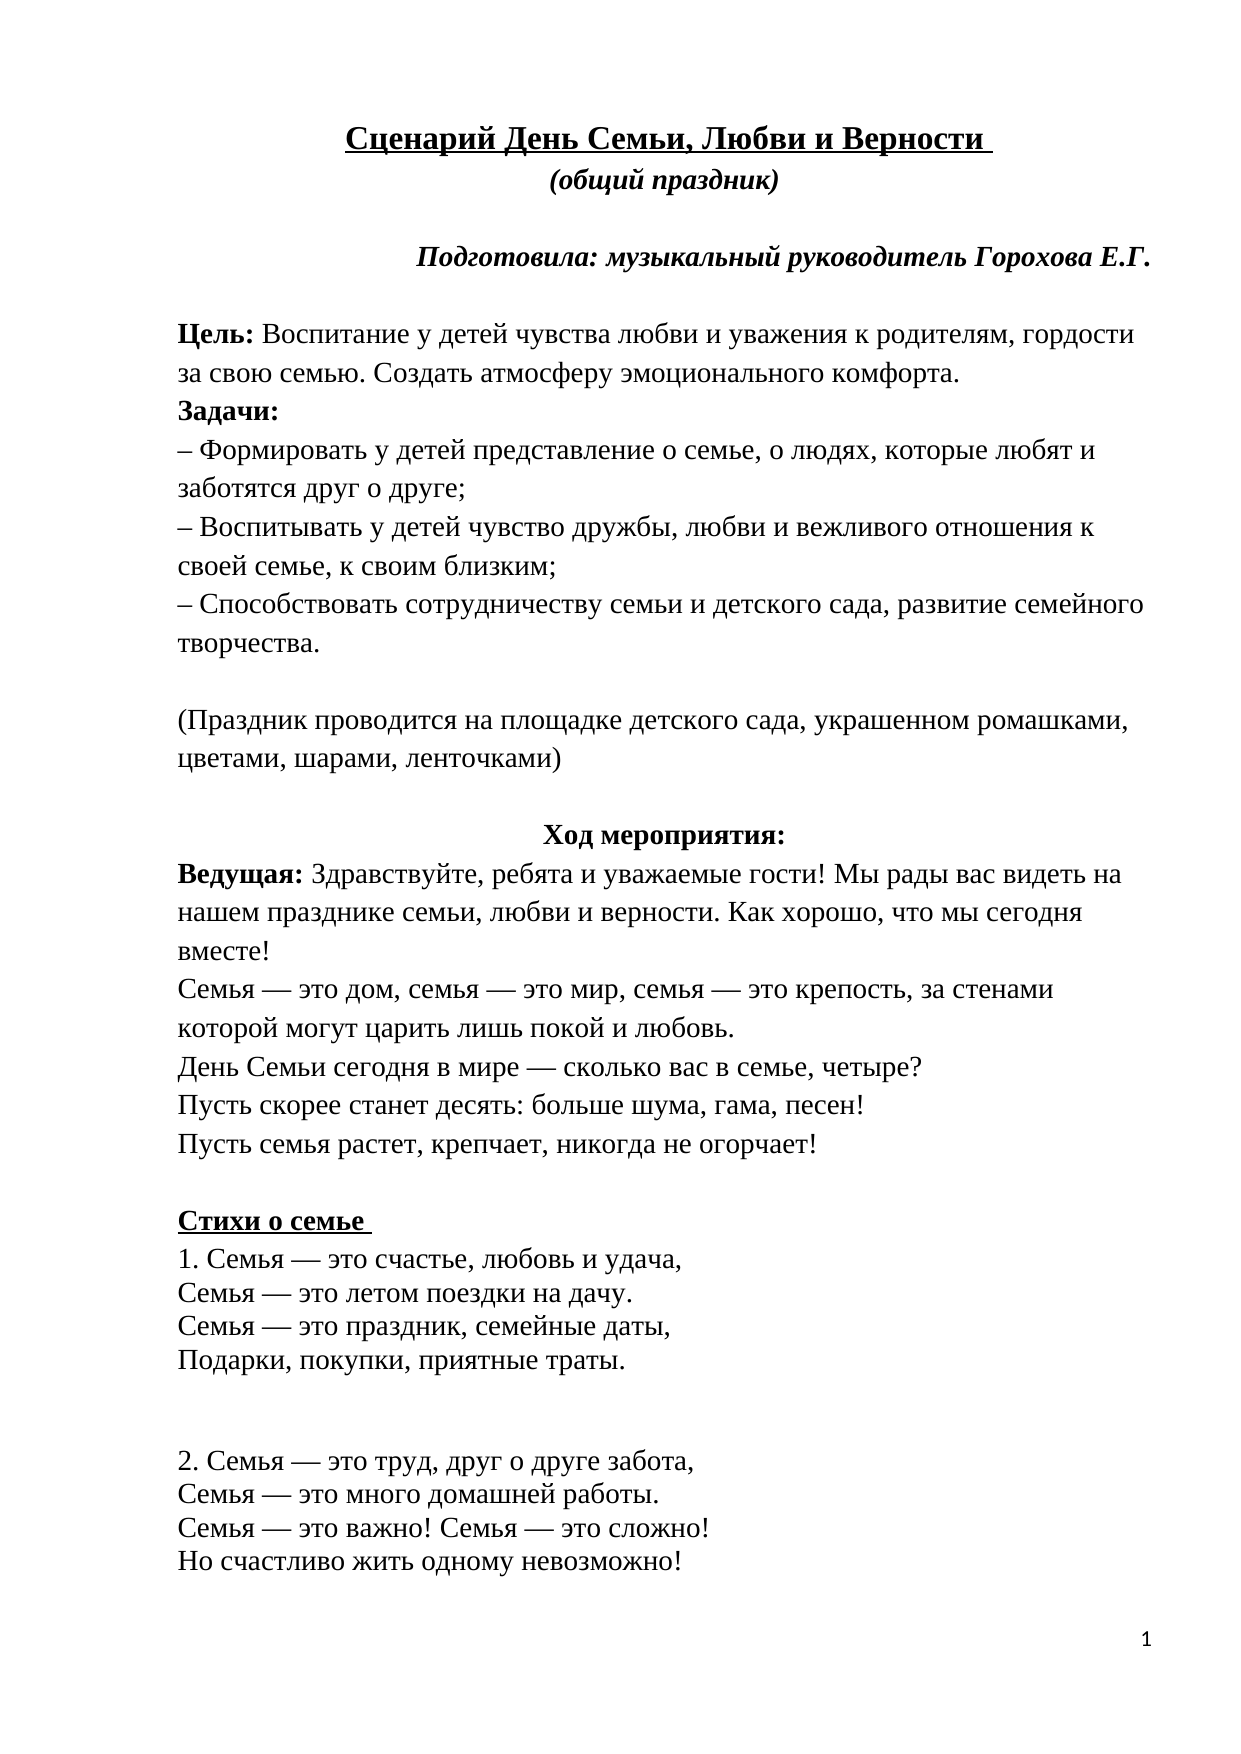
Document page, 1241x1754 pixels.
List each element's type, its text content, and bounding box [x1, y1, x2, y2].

text Семья — это важно! Семья — это сложно! [177, 1510, 1152, 1543]
text Ход мероприятия: [177, 817, 1152, 851]
text ‒ Воспитывать у детей чувство дружбы, любви и вежливого отношения к своей семье, к своим близким; [177, 509, 1152, 581]
text Стихи о семье [177, 1203, 1152, 1236]
text Семья — это летом поездки на дачу. [177, 1275, 1152, 1308]
text (общий праздник) [177, 162, 1152, 196]
text Цель: Воспитание у детей чувства любви и уважения к родителям, гордости за свою семью. Создать атмосферу эмоционального комфорта. [177, 316, 1152, 388]
text Пусть скорее станет десять: больше шума, гама, песен! [177, 1087, 1152, 1121]
text Пусть семья растет, крепчает, никогда не огорчает! [177, 1126, 1152, 1159]
text Семья — это дом, семья — это мир, семья — это крепость, за стенами которой могут царить лишь покой и любовь. [177, 972, 1152, 1044]
text 2. Семья — это труд, друг о друге забота, [177, 1443, 1152, 1476]
text Подарки, покупки, приятные траты. [177, 1342, 1152, 1376]
text ‒ Формировать у детей представление о семье, о людях, которые любят и заботятся друг о друге; [177, 432, 1152, 504]
text Ведущая: Здравствуйте, ребята и уважаемые гости! Мы рады вас видеть на нашем празднике семьи, любви и верности. Как хорошо, что мы сегодня вместе! [177, 856, 1152, 967]
text Подготовила: музыкальный руководитель Горохова Е.Г. [177, 239, 1152, 273]
text (Праздник проводится на площадке детского сада, украшенном ромашками, цветами, шарами, ленточками) [177, 702, 1152, 774]
text Сценарий День Семьи, Любви и Верности [177, 118, 1152, 156]
text Задачи: [177, 393, 1152, 427]
text Семья — это праздник, семейные даты, [177, 1308, 1152, 1342]
text Но счастливо жить одному невозможно! [177, 1543, 1152, 1577]
text День Семьи сегодня в мире — сколько вас в семье, четыре? [177, 1049, 1152, 1082]
text Семья — это много домашней работы. [177, 1476, 1152, 1510]
text 1. Семья — это счастье, любовь и удача, [177, 1241, 1152, 1275]
text ‒ Способствовать сотрудничеству семьи и детского сада, развитие семейного творчества. [177, 586, 1152, 658]
